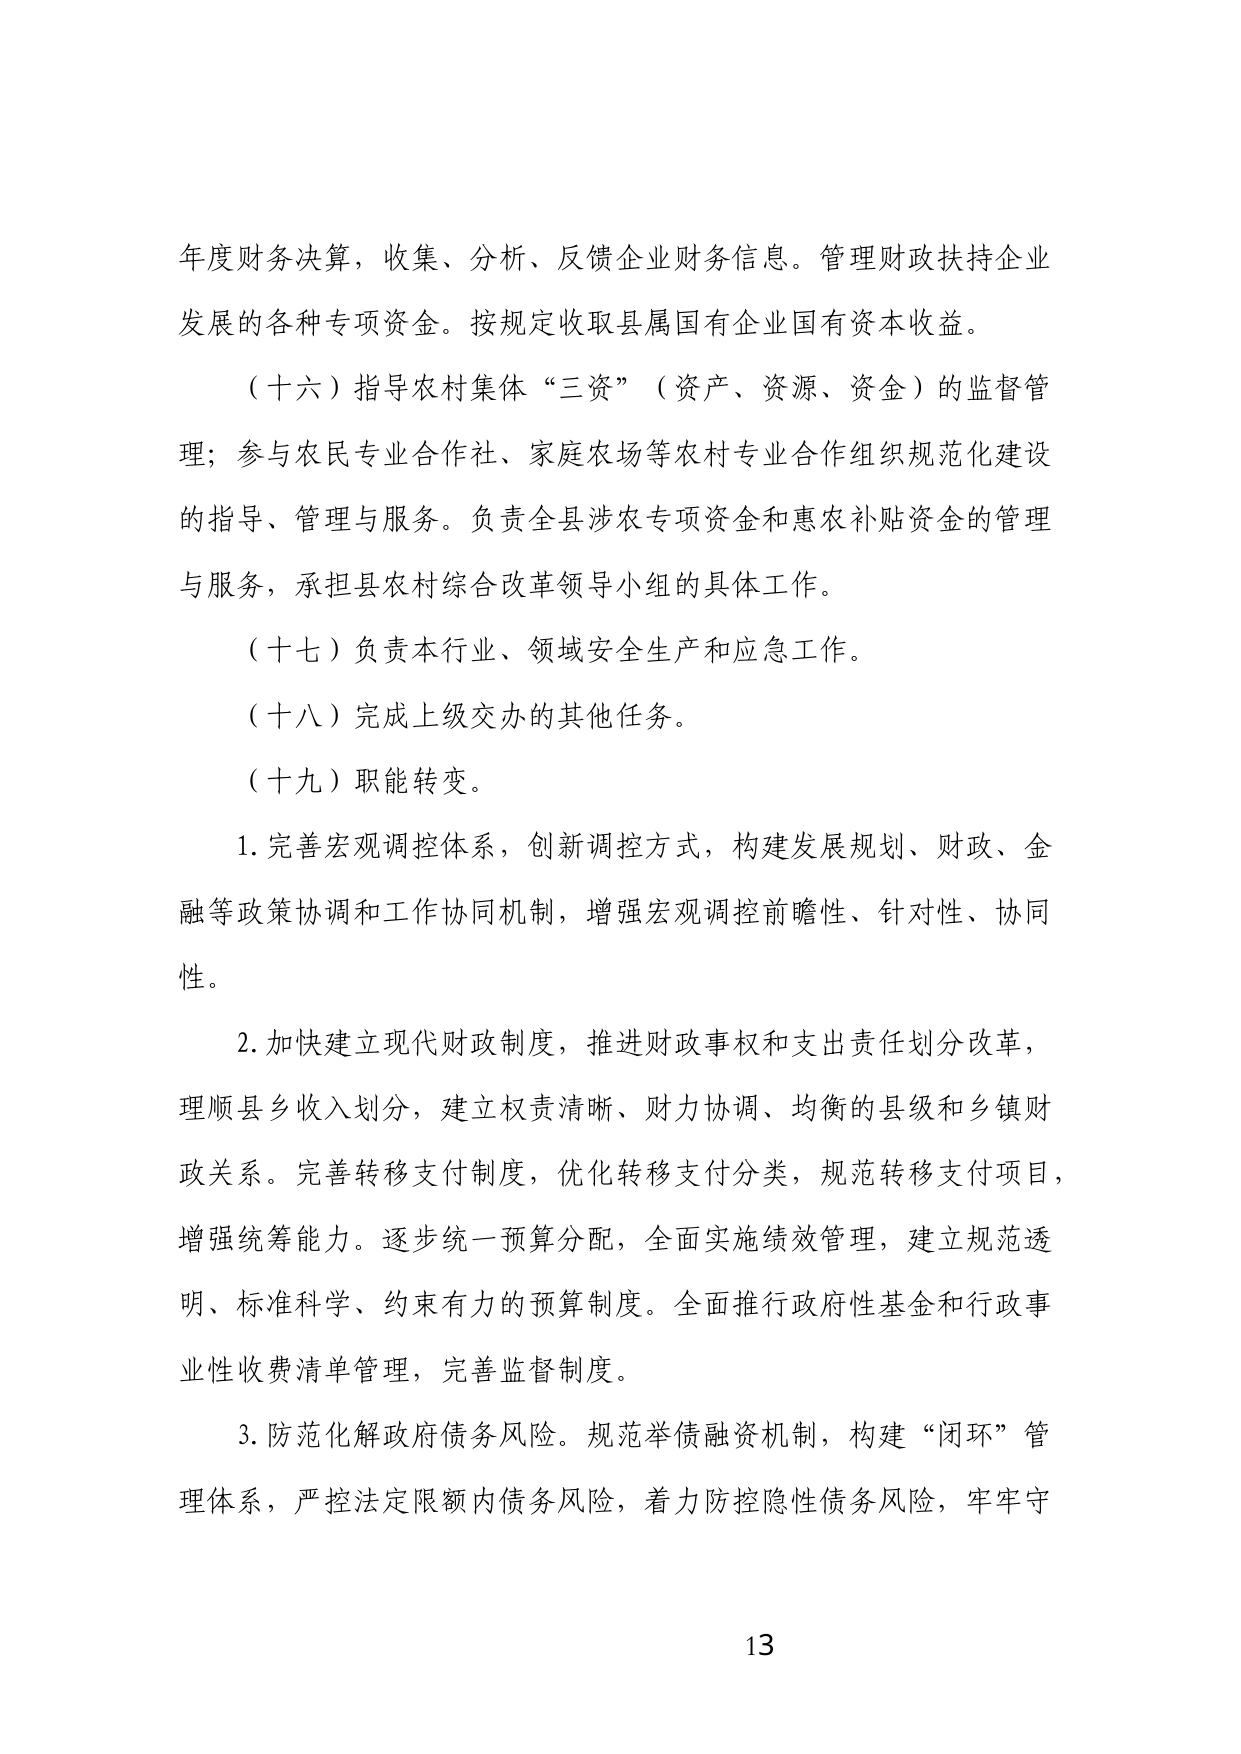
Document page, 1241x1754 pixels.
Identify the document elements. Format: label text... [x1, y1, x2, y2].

text （十六）指导农村集体“三资”（资产、资源、资金）的监督管理；参与农民专业合作社、家庭农场等农村专业合作组织规范化建设的指导、管理与服务。负责全县涉农专项资金和惠农补贴资金的管理与服务，承担县农村综合改革领导小组的具体工作。 [177, 354, 1063, 615]
text （十八）完成上级交办的其他任务。 [177, 681, 1063, 746]
text （十九）职能转变。 [177, 746, 1063, 812]
text （十七）负责本行业、领域安全生产和应急工作。 [177, 615, 1063, 681]
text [177, 1400, 1063, 1531]
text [177, 223, 1063, 354]
text 1.完善宏观调控体系，创新调控方式，构建发展规划、财政、金融等政策协调和工作协同机制，增强宏观调控前瞻性、针对性、协同性。 [177, 812, 1063, 1008]
text 2.加快建立现代财政制度，推进财政事权和支出责任划分改革，理顺县乡收入划分，建立权责清晰、财力协调、均衡的县级和乡镇财政关系。完善转移支付制度，优化转移支付分类，规范转移支付项目，增强统筹能力。逐步统一预算分配，全面实施绩效管理，建立规范透明、标准科学、约束有力的预算制度。全面推行政府性基金和行政事业性收费清单管理，完善监督制度。 [177, 1008, 1063, 1400]
